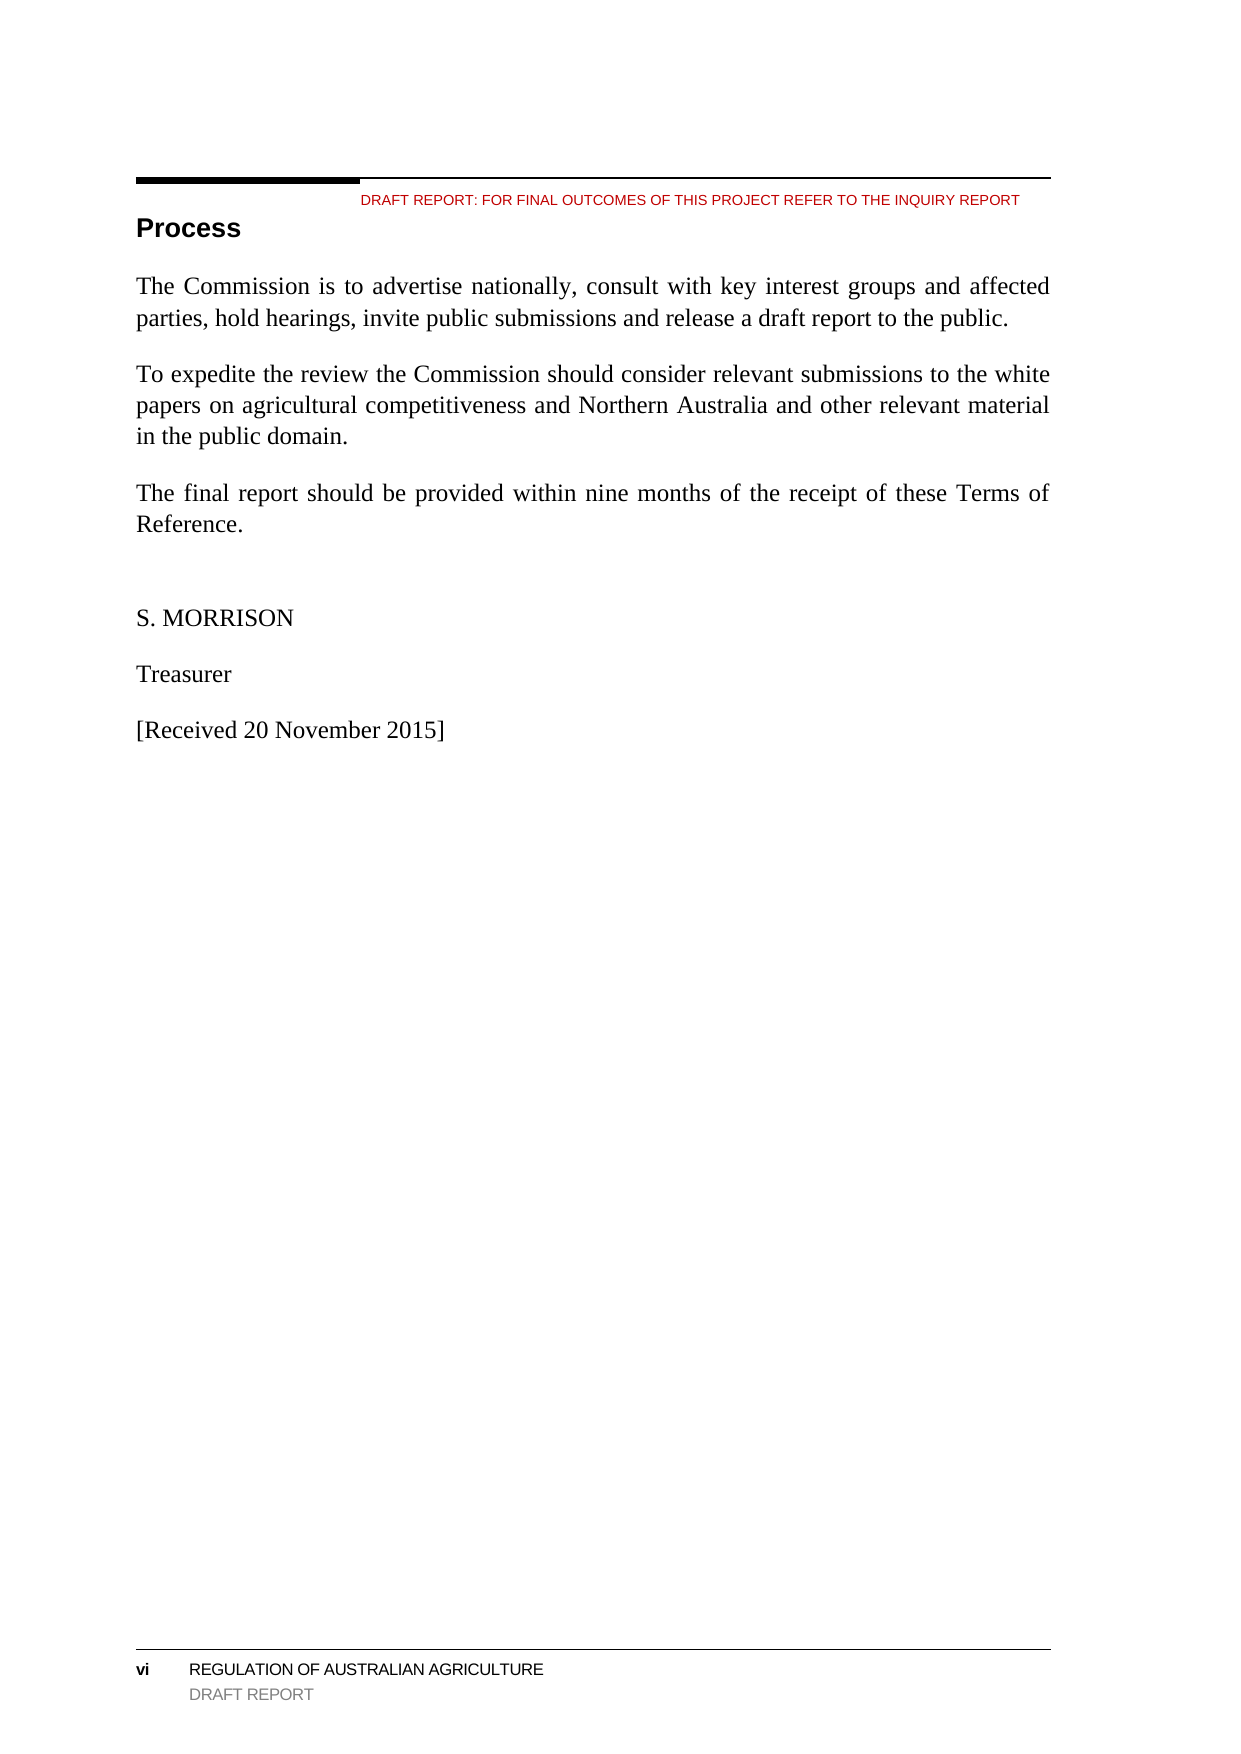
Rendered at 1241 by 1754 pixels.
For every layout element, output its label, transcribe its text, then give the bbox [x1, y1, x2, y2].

text S. MORRISON [136, 600, 1051, 631]
subtitle Process [136, 211, 1051, 244]
text The final report should be provided within nine months of the receipt of these Terms of Reference. [136, 475, 1051, 538]
text [Received 20 November 2015] [136, 713, 1051, 744]
text The Commission is to advertise nationally, consult with key interest groups and affected parties, hold hearings, invite public submissions and release a draft report to the public. [136, 269, 1051, 331]
text Treasurer [136, 656, 1051, 688]
text To expedite the review the Commission should consider relevant submissions to the white papers on agricultural competitiveness and Northern Australia and other relevant material in the public domain. [136, 356, 1051, 450]
